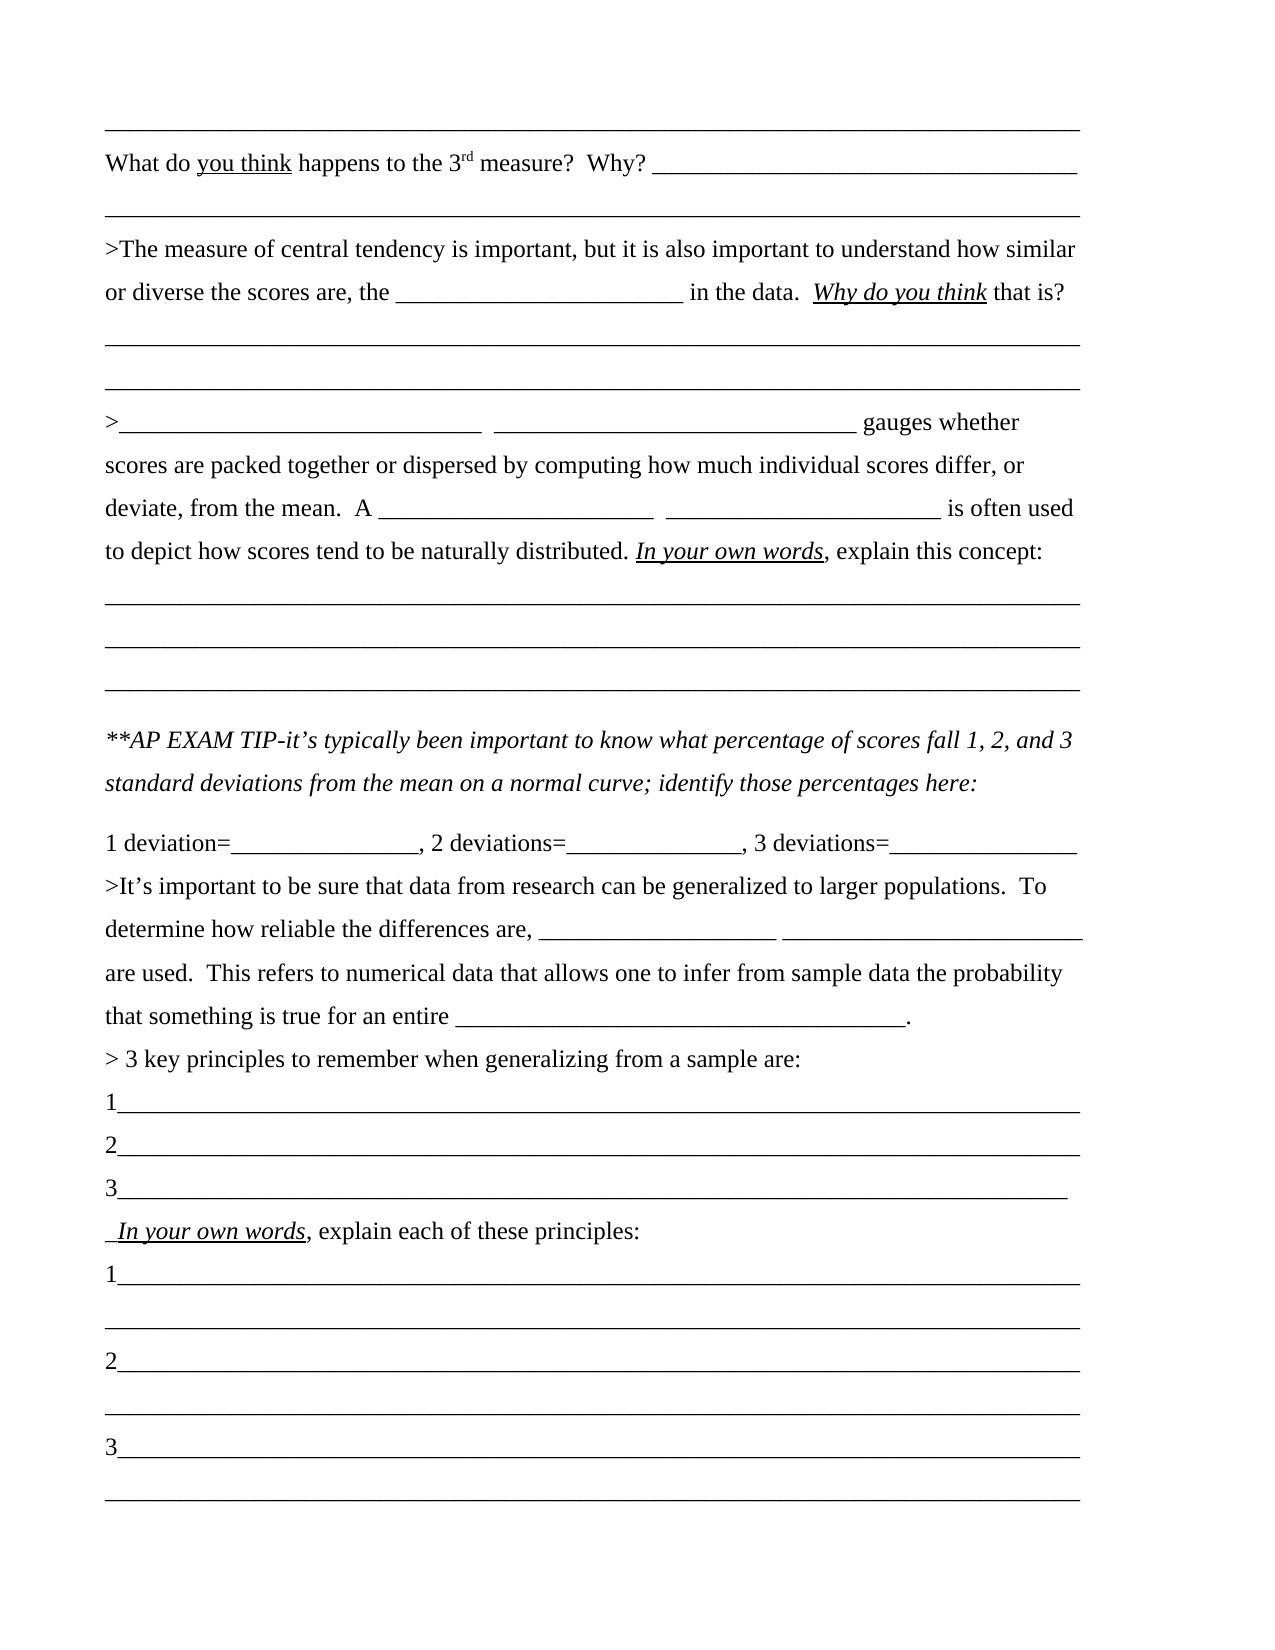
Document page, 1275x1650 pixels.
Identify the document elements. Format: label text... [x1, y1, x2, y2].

text ______________________________________________________________________________What do you think happens to the 3rd measure? Why? __________________________________ ______________________________________________________________________________>The measure of central tendency is important, but it is also important to understand how similar or diverse the scores are, the _______________________ in the data. Why do you think that is? ______________________________________________________________________________ ______________________________________________________________________________>_____________________________ _____________________________ gauges whether scores are packed together or dispersed by computing how much individual scores differ, or deviate, from the mean. A ______________________ ______________________ is often used to depict how scores tend to be naturally distributed. In your own words, explain this concept: __________________________________________________________________________________________________________________________________________________________________________________________________________________________________________ [105, 105, 1087, 694]
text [105, 828, 1087, 1504]
text **AP EXAM TIP-it’s typically been important to know what percentage of scores fall 1, 2, and 3 standard deviations from the mean on a normal curve; identify those percentages here: [105, 725, 1087, 797]
